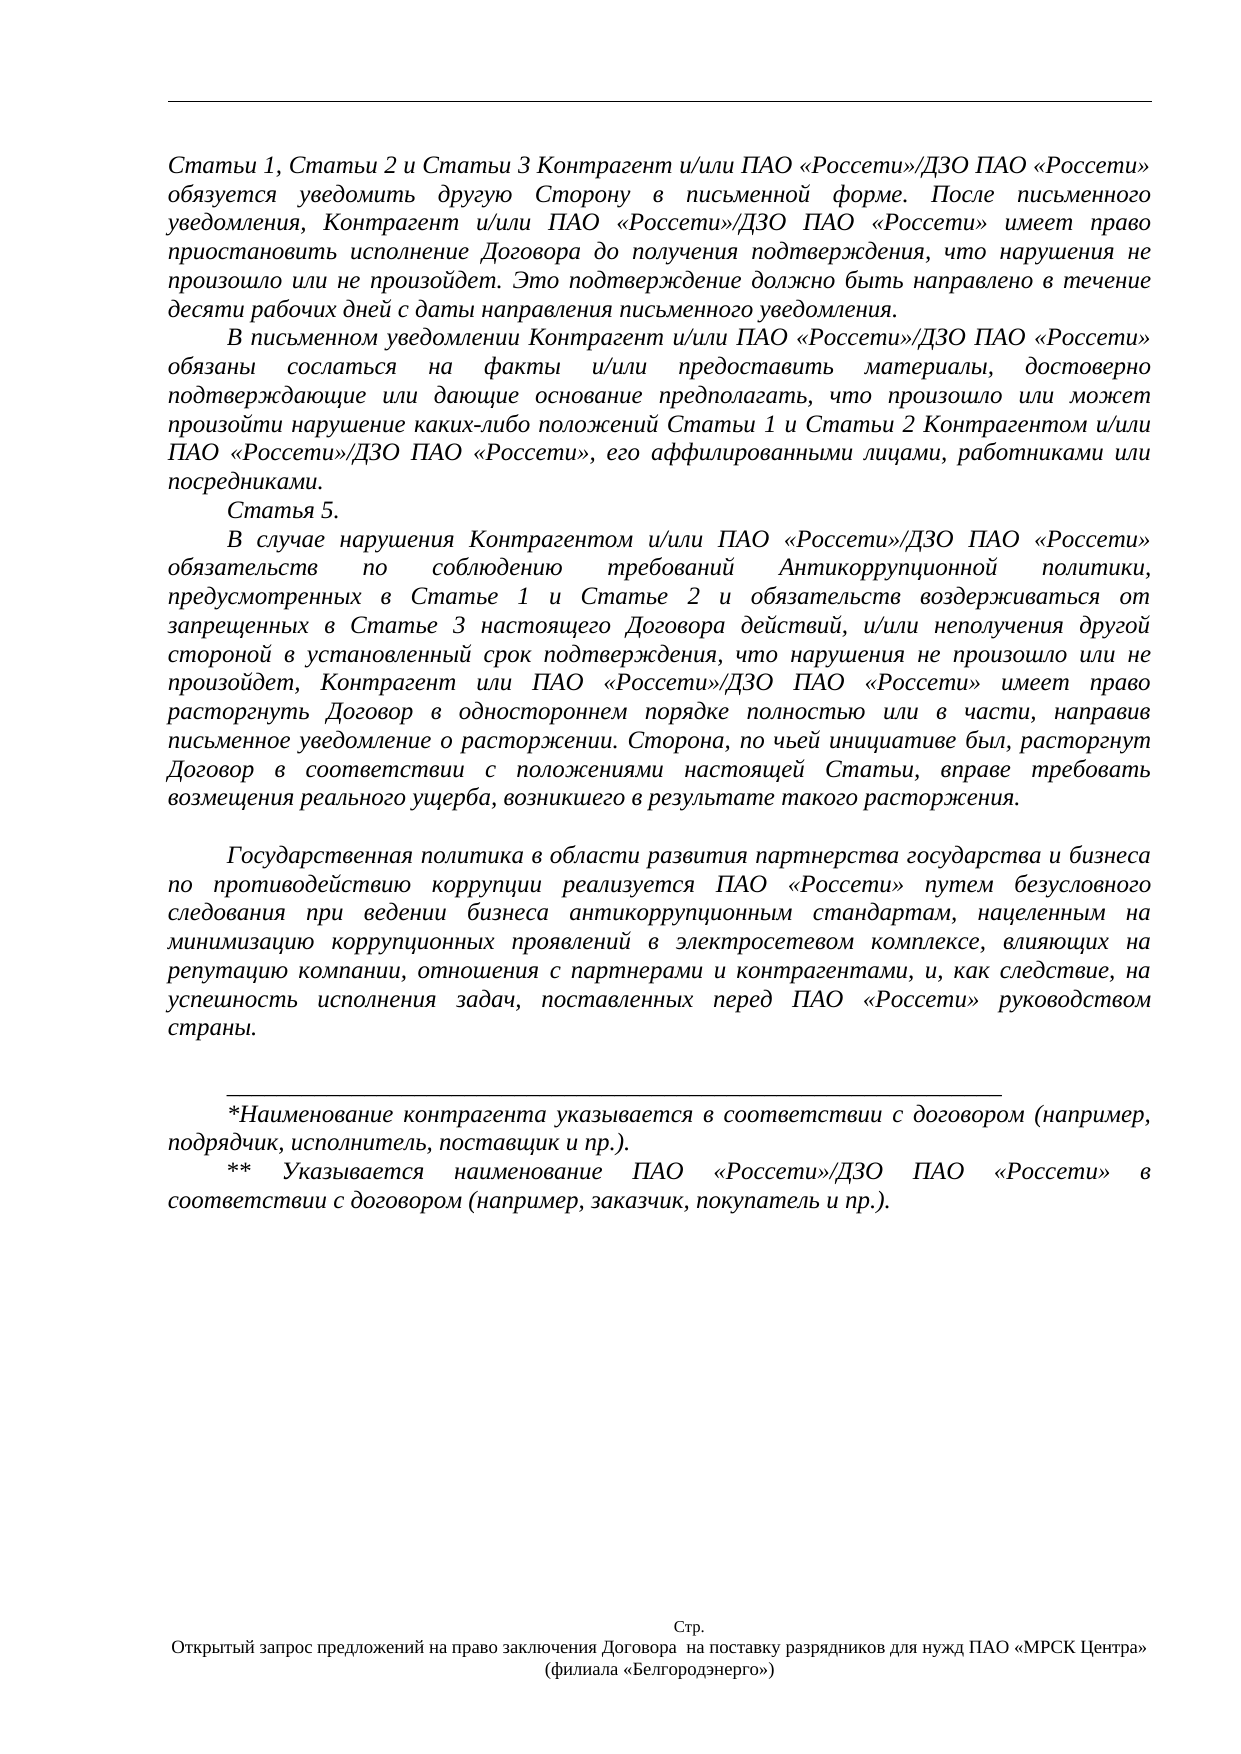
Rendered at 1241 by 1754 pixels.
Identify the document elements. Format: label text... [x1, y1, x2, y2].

text В письменном уведомлении Контрагент и/или ПАО «Россети»/ДЗО ПАО «Россети» обязаны сослаться на факты и/или предоставить материалы, достоверно подтверждающие или дающие основание предполагать, что произошло или может произойти нарушение каких-либо положений Статьи 1 и Статьи 2 Контрагентом и/или ПАО «Россети»/ДЗО ПАО «Россети», его аффилированными лицами, работниками или посредниками. [168, 322, 1152, 495]
text Статья 5. [168, 495, 1152, 524]
text В случае нарушения Контрагентом и/или ПАО «Россети»/ДЗО ПАО «Россети» обязательств по соблюдению требований Антикоррупционной политики, предусмотренных в Статье 1 и Статье 2 и обязательств воздерживаться от запрещенных в Статье 3 настоящего Договора действий, и/или неполучения другой стороной в установленный срок подтверждения, что нарушения не произошло или не произойдет, Контрагент или ПАО «Россети»/ДЗО ПАО «Россети» имеет право расторгнуть Договор в одностороннем порядке полностью или в части, направив письменное уведомление о расторжении. Сторона, по чьей инициативе был, расторгнут Договор в соответствии с положениями настоящей Статьи, вправе требовать возмещения реального ущерба, возникшего в результате такого расторжения. [168, 524, 1152, 811]
text ** Указывается наименование ПАО «Россети»/ДЗО ПАО «Россети» в соответствии с договором (например, заказчик, покупатель и пр.). [168, 1156, 1152, 1214]
text *Наименование контрагента указывается в соответствии с договором (например, подрядчик, исполнитель, поставщик и пр.). [168, 1099, 1152, 1156]
text Государственная политика в области развития партнерства государства и бизнеса по противодействию коррупции реализуется ПАО «Россети» путем безусловного следования при ведении бизнеса антикоррупционным стандартам, нацеленным на минимизацию коррупционных проявлений в электросетевом комплексе, влияющих на репутацию компании, отношения с партнерами и контрагентами, и, как следствие, на успешность исполнения задач, поставленных перед ПАО «Россети» руководством страны. [168, 840, 1152, 1041]
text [168, 150, 1152, 322]
text ______________________________________________________________ [168, 1070, 1152, 1099]
